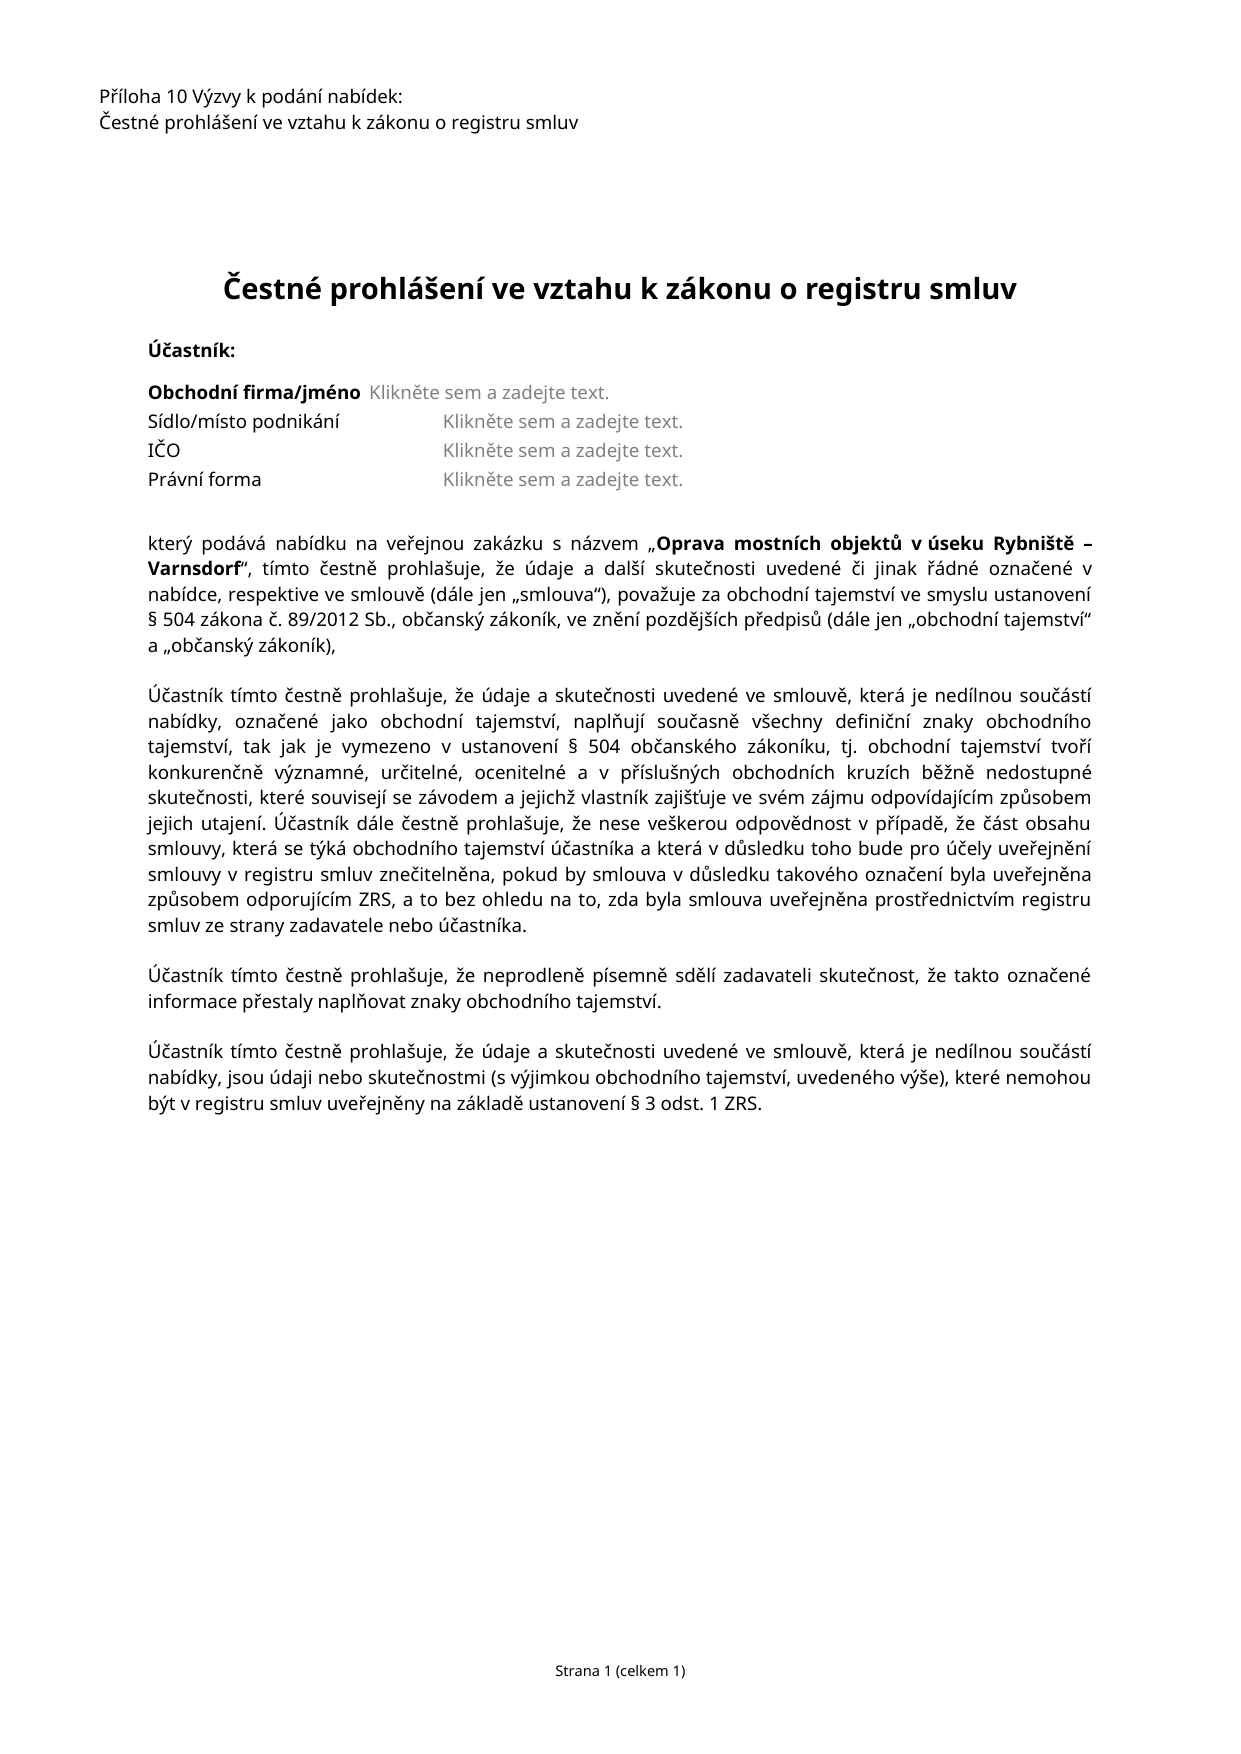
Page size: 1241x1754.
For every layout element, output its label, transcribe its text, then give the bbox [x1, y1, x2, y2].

text Obchodní firma/jméno [148, 376, 1093, 405]
text Sídlo/místo podnikání [148, 405, 1093, 434]
text Účastník tímto čestně prohlašuje, že údaje a skutečnosti uvedené ve smlouvě, která je nedílnou součástí nabídky, označené jako obchodní tajemství, naplňují současně všechny definiční znaky obchodního tajemství, tak jak je vymezeno v ustanovení § 504 občanského zákoníku, tj. obchodní tajemství tvoří konkurenčně významné, určitelné, ocenitelné a v příslušných obchodních kruzích běžně nedostupné skutečnosti, které souvisejí se závodem a jejichž vlastník zajišťuje ve svém zájmu odpovídajícím způsobem jejich utajení. Účastník dále čestně prohlašuje, že nese veškerou odpovědnost v případě, že část obsahu smlouvy, která se týká obchodního tajemství účastníka a která v důsledku toho bude pro účely uveřejnění smlouvy v registru smluv znečitelněna, pokud by smlouva v důsledku takového označení byla uveřejněna způsobem odporujícím ZRS, a to bez ohledu na to, zda byla smlouva uveřejněna prostřednictvím registru smluv ze strany zadavatele nebo účastníka. [148, 683, 1093, 938]
text Účastník: [148, 333, 1093, 364]
text Právní forma [148, 463, 1093, 492]
text IČO [148, 434, 1093, 463]
text který podává nabídku na veřejnou zakázku s názvem „Oprava mostních objektů v úseku Rybniště – Varnsdorf“, tímto čestně prohlašuje, že údaje a další skutečnosti uvedené či jinak řádné označené v nabídce, respektive ve smlouvě (dále jen „smlouva“), považuje za obchodní tajemství ve smyslu ustanovení § 504 zákona č. 89/2012 Sb., občanský zákoník, ve znění pozdějších předpisů (dále jen „obchodní tajemství“ a „občanský zákoník), [148, 530, 1093, 658]
title Čestné prohlášení ve vztahu k zákonu o registru smluv [148, 268, 1093, 308]
text Účastník tímto čestně prohlašuje, že údaje a skutečnosti uvedené ve smlouvě, která je nedílnou součástí nabídky, jsou údaji nebo skutečnostmi (s výjimkou obchodního tajemství, uvedeného výše), které nemohou být v registru smluv uveřejněny na základě ustanovení § 3 odst. 1 ZRS. [148, 1039, 1093, 1115]
text Účastník tímto čestně prohlašuje, že neprodleně písemně sdělí zadavateli skutečnost, že takto označené informace přestaly naplňovat znaky obchodního tajemství. [148, 963, 1093, 1014]
